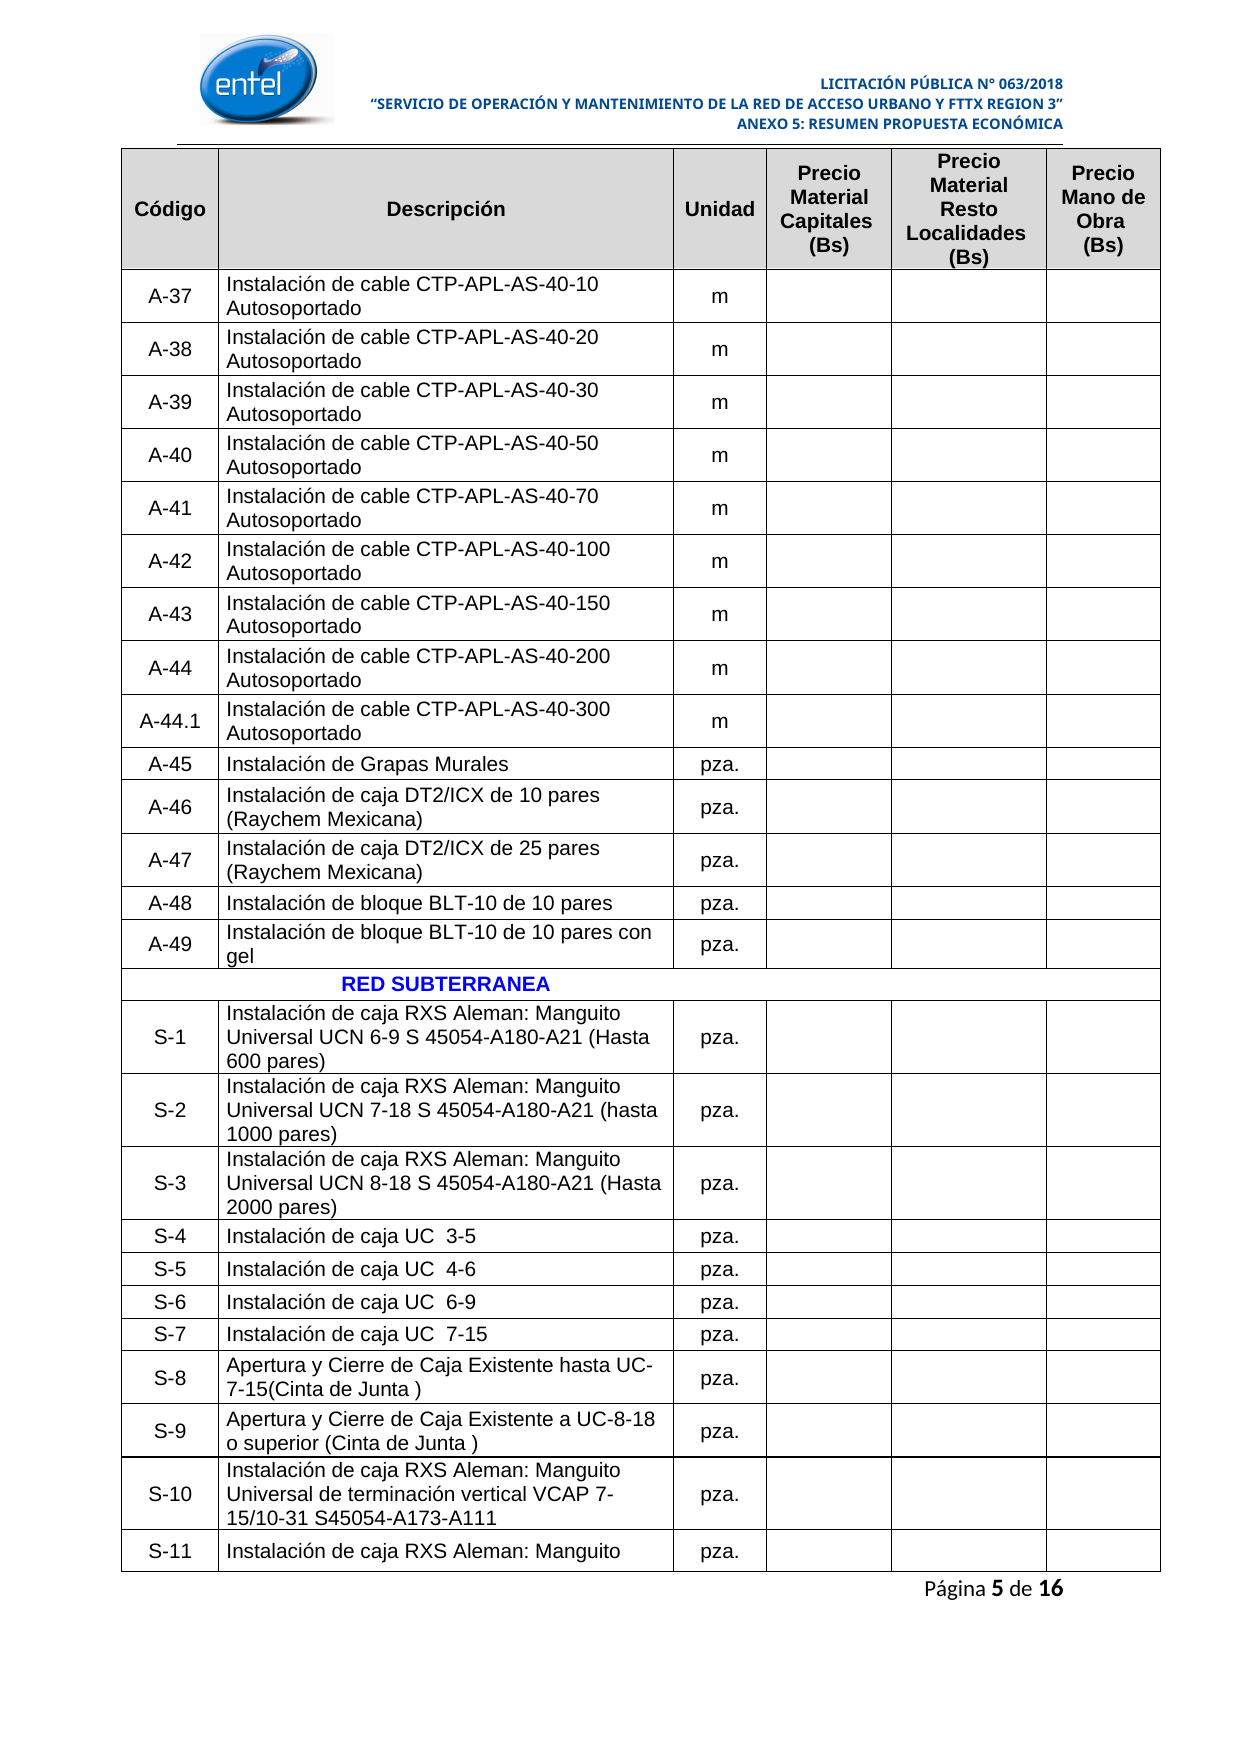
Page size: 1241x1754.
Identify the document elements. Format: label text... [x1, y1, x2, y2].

table_cell [892, 1220, 1046, 1252]
table_cell Instalación de caja RXS Aleman: Manguito Universal UCN 6-9 S 45054-A180-A21 (Hasta 600 pares) [219, 1001, 673, 1073]
table_cell [767, 1147, 891, 1219]
table_header Precio Mano de Obra (Bs) [1047, 149, 1160, 268]
table_cell [767, 429, 891, 481]
table_cell A-40 [122, 429, 218, 481]
table_cell A-47 [122, 834, 218, 886]
table_cell [767, 482, 891, 534]
table_cell Instalación de cable CTP-APL-AS-40-150 Autosoportado [219, 588, 673, 640]
table_cell A-45 [122, 748, 218, 779]
table_cell [767, 887, 891, 918]
table_cell [1047, 1458, 1160, 1529]
table_cell Instalación de caja DT2/ICX de 10 pares (Raychem Mexicana) [219, 780, 673, 832]
table_cell [892, 920, 1046, 967]
table_cell [892, 270, 1046, 322]
table_cell A-48 [122, 887, 218, 918]
table_cell [1047, 834, 1160, 886]
table_cell pza. [674, 1253, 766, 1284]
table_cell Apertura y Cierre de Caja Existente hasta UC-7-15(Cinta de Junta ) [219, 1351, 673, 1403]
table_cell [892, 748, 1046, 779]
table_cell pza. [674, 780, 766, 832]
table_cell [892, 1001, 1046, 1073]
table_cell [892, 695, 1046, 747]
table_header Unidad [674, 149, 766, 268]
table_cell [1047, 482, 1160, 534]
table_cell [767, 920, 891, 967]
table_cell [1047, 887, 1160, 918]
table_cell [767, 748, 891, 779]
table_cell m [674, 482, 766, 534]
table_header Código [122, 149, 218, 268]
table_cell A-39 [122, 376, 218, 428]
table_cell S-6 [122, 1286, 218, 1317]
table_cell Instalación de caja DT2/ICX de 25 pares (Raychem Mexicana) [219, 834, 673, 886]
table_cell m [674, 323, 766, 375]
table_cell pza. [674, 1220, 766, 1252]
table_cell [767, 376, 891, 428]
table_cell [1047, 1404, 1160, 1456]
table_cell pza. [674, 1286, 766, 1317]
table_cell S-9 [122, 1404, 218, 1456]
table_cell [1047, 1319, 1160, 1350]
table_cell A-37 [122, 270, 218, 322]
table_cell Instalación de caja UC 4-6 [219, 1253, 673, 1284]
table_cell pza. [674, 1319, 766, 1350]
table_cell [767, 1530, 891, 1571]
table_cell pza. [674, 1404, 766, 1456]
table_cell [1047, 323, 1160, 375]
table_cell Instalación de cable CTP-APL-AS-40-30 Autosoportado [219, 376, 673, 428]
table_cell pza. [674, 748, 766, 779]
table_cell S-1 [122, 1001, 218, 1073]
table_cell [1046, 969, 1160, 1000]
table_cell [673, 969, 767, 1000]
table_cell A-43 [122, 588, 218, 640]
table_cell pza. [674, 1458, 766, 1529]
table_cell Instalación de caja UC 7-15 [219, 1319, 673, 1350]
table_cell [767, 1458, 891, 1529]
table_cell [1047, 695, 1160, 747]
table_cell [892, 1404, 1046, 1456]
table_cell pza. [674, 920, 766, 967]
table_cell [1047, 1530, 1160, 1571]
table_header Precio Material Resto Localidades (Bs) [892, 149, 1046, 268]
table_cell m [674, 695, 766, 747]
table_cell pza. [674, 1001, 766, 1073]
table_cell [1047, 1286, 1160, 1317]
table_cell Instalación de cable CTP-APL-AS-40-300 Autosoportado [219, 695, 673, 747]
table_cell Instalación de cable CTP-APL-AS-40-10 Autosoportado [219, 270, 673, 322]
table_cell [767, 1319, 891, 1350]
table_cell Instalación de caja RXS Aleman: Manguito Universal de terminación vertical VCAP 7-15/10-31 S45054-A173-A111 [219, 1458, 673, 1529]
table_cell [892, 1147, 1046, 1219]
table_cell pza. [674, 1147, 766, 1219]
table_cell pza. [674, 1351, 766, 1403]
table_cell [1047, 429, 1160, 481]
table_cell [767, 1351, 891, 1403]
table_cell Instalación de bloque BLT-10 de 10 pares con gel [219, 920, 673, 967]
table_cell [767, 1001, 891, 1073]
table_cell [1047, 1253, 1160, 1284]
table_cell [1047, 535, 1160, 587]
table_cell [892, 588, 1046, 640]
table_cell [892, 1286, 1046, 1317]
table_cell [767, 1404, 891, 1456]
table_header Precio Material Capitales (Bs) [767, 149, 891, 268]
table_cell [1047, 780, 1160, 832]
table_cell m [674, 641, 766, 693]
table_cell [1047, 270, 1160, 322]
table_cell [767, 323, 891, 375]
table_cell Instalación de Grapas Murales [219, 748, 673, 779]
table_cell [767, 588, 891, 640]
table_cell [892, 376, 1046, 428]
table_cell A-46 [122, 780, 218, 832]
table_cell S-2 [122, 1074, 218, 1146]
table_cell [892, 1074, 1046, 1146]
table_cell [767, 641, 891, 693]
table_cell [1047, 748, 1160, 779]
table_cell [767, 270, 891, 322]
table_cell [1047, 1001, 1160, 1073]
table_cell pza. [674, 1074, 766, 1146]
table_cell Apertura y Cierre de Caja Existente a UC-8-18 o superior (Cinta de Junta ) [219, 1404, 673, 1456]
table_cell [122, 969, 219, 1000]
table_cell Instalación de cable CTP-APL-AS-40-100 Autosoportado [219, 535, 673, 587]
table_cell [767, 834, 891, 886]
table_cell [1047, 1220, 1160, 1252]
table_cell A-38 [122, 323, 218, 375]
table_cell [892, 887, 1046, 918]
table_cell [767, 695, 891, 747]
table_cell A-44 [122, 641, 218, 693]
table_cell Instalación de cable CTP-APL-AS-40-200 Autosoportado [219, 641, 673, 693]
table_cell [1047, 641, 1160, 693]
table_cell Instalación de caja RXS Aleman: Manguito Universal UCN 7-18 S 45054-A180-A21 (hasta 1000 pares) [219, 1074, 673, 1146]
table_cell [767, 1220, 891, 1252]
table_cell [1047, 376, 1160, 428]
table_cell A-42 [122, 535, 218, 587]
table_cell [892, 1351, 1046, 1403]
table_cell [892, 323, 1046, 375]
table_cell [767, 1253, 891, 1284]
table_cell pza. [674, 1530, 766, 1571]
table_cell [219, 1530, 673, 1571]
table_cell RED SUBTERRANEA [219, 969, 673, 1000]
table_cell Instalación de caja UC 3-5 [219, 1220, 673, 1252]
table_cell [1047, 1147, 1160, 1219]
table_cell S-3 [122, 1147, 218, 1219]
table_cell [892, 834, 1046, 886]
table_cell [1047, 1074, 1160, 1146]
table_cell [767, 780, 891, 832]
table_cell [892, 1530, 1046, 1571]
table_cell [892, 535, 1046, 587]
table_cell m [674, 270, 766, 322]
table_cell A-49 [122, 920, 218, 967]
table_cell [767, 535, 891, 587]
table_cell Instalación de bloque BLT-10 de 10 pares [219, 887, 673, 918]
table_cell [892, 429, 1046, 481]
table_cell pza. [674, 834, 766, 886]
table_cell S-10 [122, 1458, 218, 1529]
table_cell m [674, 429, 766, 481]
table_cell [1047, 588, 1160, 640]
table_cell [767, 969, 892, 1000]
table_cell Instalación de cable CTP-APL-AS-40-20 Autosoportado [219, 323, 673, 375]
table_cell S-8 [122, 1351, 218, 1403]
table_cell A-44.1 [122, 695, 218, 747]
table_cell [1047, 920, 1160, 967]
table_cell Instalación de caja UC 6-9 [219, 1286, 673, 1317]
table_cell m [674, 535, 766, 587]
table_cell A-41 [122, 482, 218, 534]
table_cell S-11 [122, 1530, 218, 1571]
table_cell Instalación de caja RXS Aleman: Manguito Universal UCN 8-18 S 45054-A180-A21 (Hasta 2000 pares) [219, 1147, 673, 1219]
table_cell [892, 1253, 1046, 1284]
table_cell [892, 1319, 1046, 1350]
table_cell [892, 482, 1046, 534]
table_cell m [674, 588, 766, 640]
table_cell [767, 1074, 891, 1146]
table_cell Instalación de cable CTP-APL-AS-40-70 Autosoportado [219, 482, 673, 534]
table_cell [892, 969, 1046, 1000]
table_cell Instalación de cable CTP-APL-AS-40-50 Autosoportado [219, 429, 673, 481]
table_cell S-7 [122, 1319, 218, 1350]
table_cell m [674, 376, 766, 428]
table_cell S-5 [122, 1253, 218, 1284]
table_cell pza. [674, 887, 766, 918]
table_cell [1047, 1351, 1160, 1403]
table_header Descripción [219, 149, 673, 268]
table_cell [767, 1286, 891, 1317]
table_cell [892, 641, 1046, 693]
picture [199, 33, 335, 125]
table_cell [892, 780, 1046, 832]
table_cell S-4 [122, 1220, 218, 1252]
table_cell [892, 1458, 1046, 1529]
